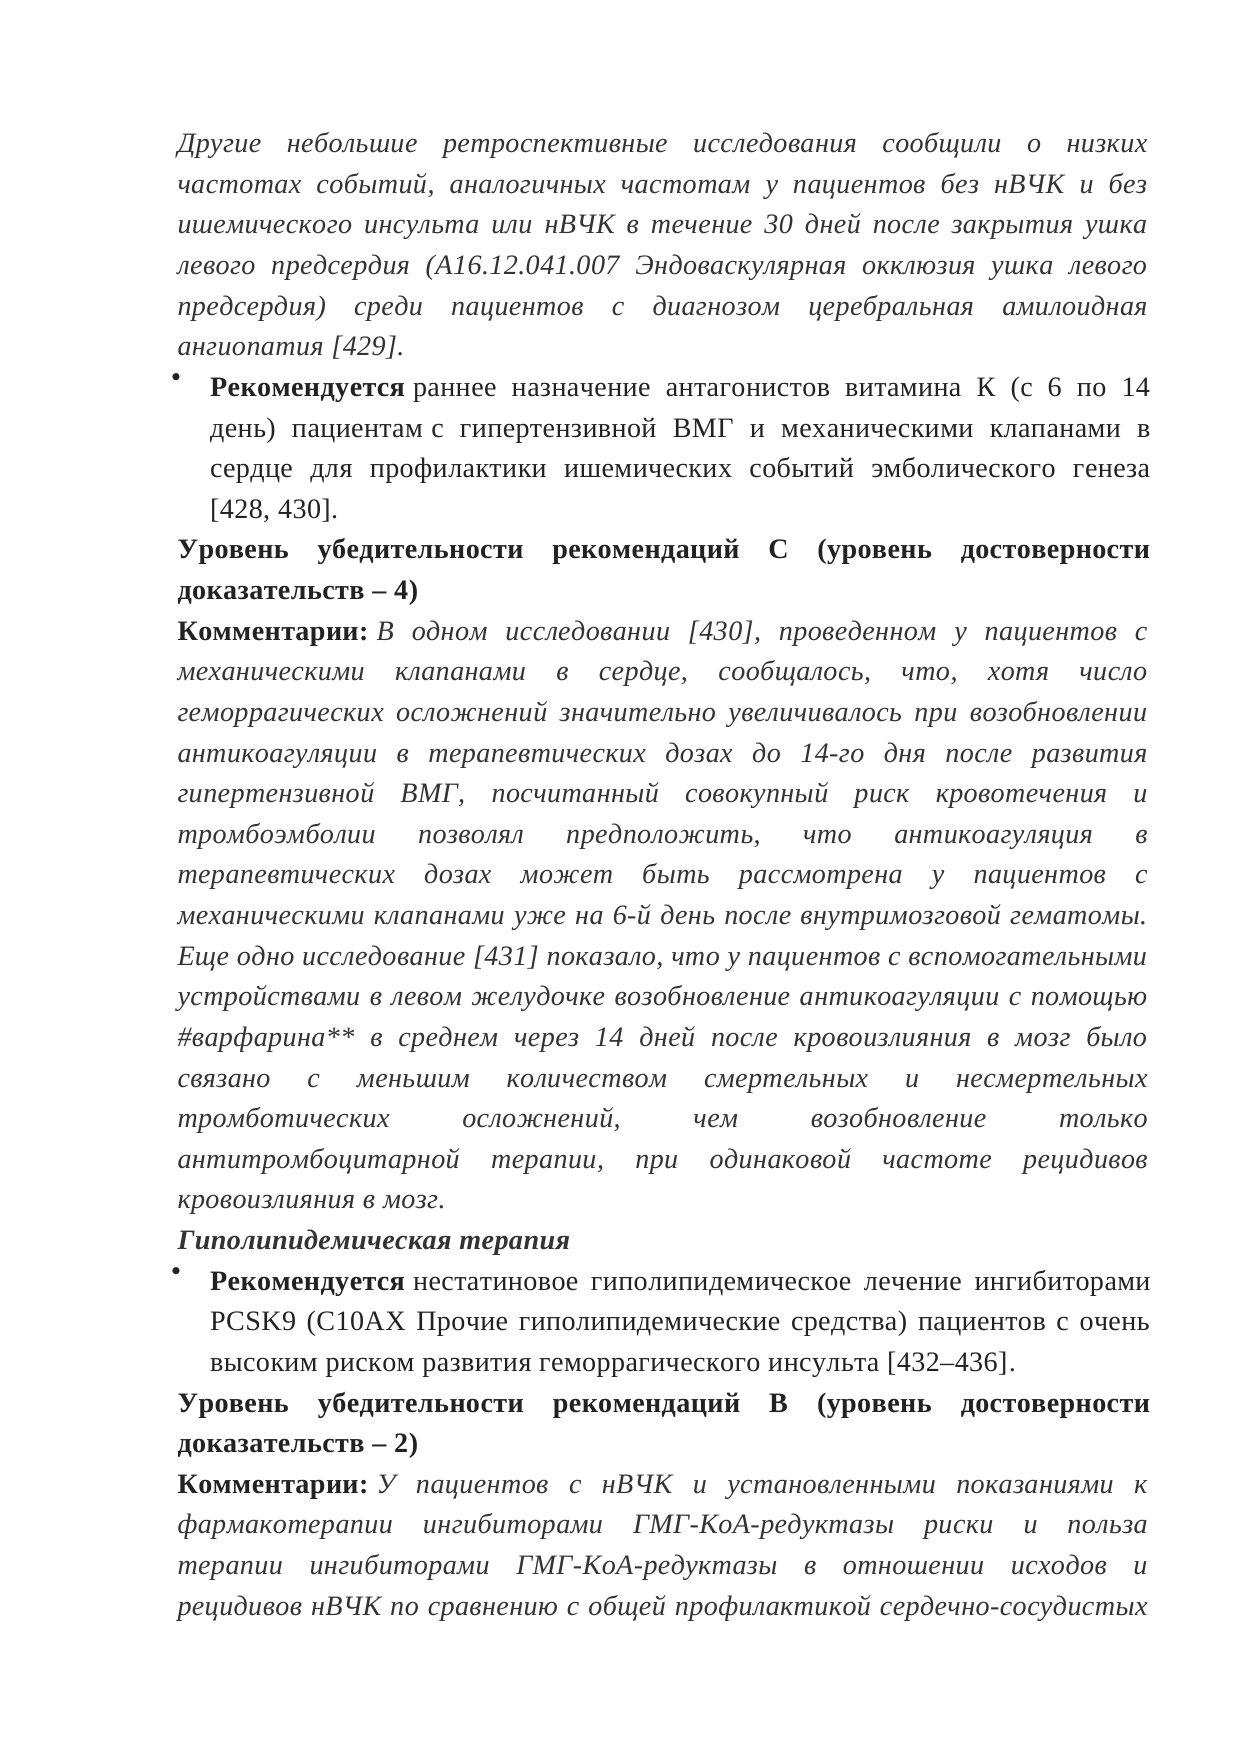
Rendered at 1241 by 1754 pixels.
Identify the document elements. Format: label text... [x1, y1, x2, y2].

list Рекомендуется раннее назначение антагонистов витамина К (с 6 по 14 день) пациентам с гипертензивной ВМГ и механическими клапанами в сердце для профилактики ишемических событий эмболического генеза [428, 430]. [172, 362, 1152, 524]
text Гиполипидемическая терапия [177, 1215, 1152, 1256]
text Другие небольшие ретроспективные исследования сообщили о низких частотах событий, аналогичных частотам у пациентов без нВЧК и без ишемического инсульта или нВЧК в течение 30 дней после закрытия ушка левого предсердия (A16.12.041.007 Эндоваскулярная окклюзия ушка левого предсердия) среди пациентов с диагнозом церебральная амилоидная ангиопатия [429]. [177, 118, 1152, 362]
text Уровень убедительности рекомендаций С (уровень достоверности доказательств – 4) [177, 524, 1152, 606]
text Уровень убедительности рекомендаций В (уровень достоверности доказательств – 2) [177, 1377, 1152, 1459]
list Рекомендуется нестатиновое гиполипидемическое лечение ингибиторами PCSK9 (С10АХ Прочие гиполипидемические средства) пациентов с очень высоким риском развития геморрагического инсульта [432–436]. [172, 1256, 1152, 1377]
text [177, 1459, 1152, 1621]
text Комментарии: В одном исследовании [430], проведенном у пациентов с механическими клапанами в сердце, сообщалось, что, хотя число геморрагических осложнений значительно увеличивалось при возобновлении антикоагуляции в терапевтических дозах до 14-го дня после развития гипертензивной ВМГ, посчитанный совокупный риск кровотечения и тромбоэмболии позволял предположить, что антикоагуляция в терапевтических дозах может быть рассмотрена у пациентов с механическими клапанами уже на 6-й день после внутримозговой гематомы. Еще одно исследование [431] показало, что у пациентов с вспомогательными устройствами в левом желудочке возобновление антикоагуляции с помощью #варфарина** в среднем через 14 дней после кровоизлияния в мозг было связано с меньшим количеством смертельных и несмертельных тромботических осложнений, чем возобновление только антитромбоцитарной терапии, при одинаковой частоте рецидивов кровоизлияния в мозг. [177, 606, 1152, 1215]
